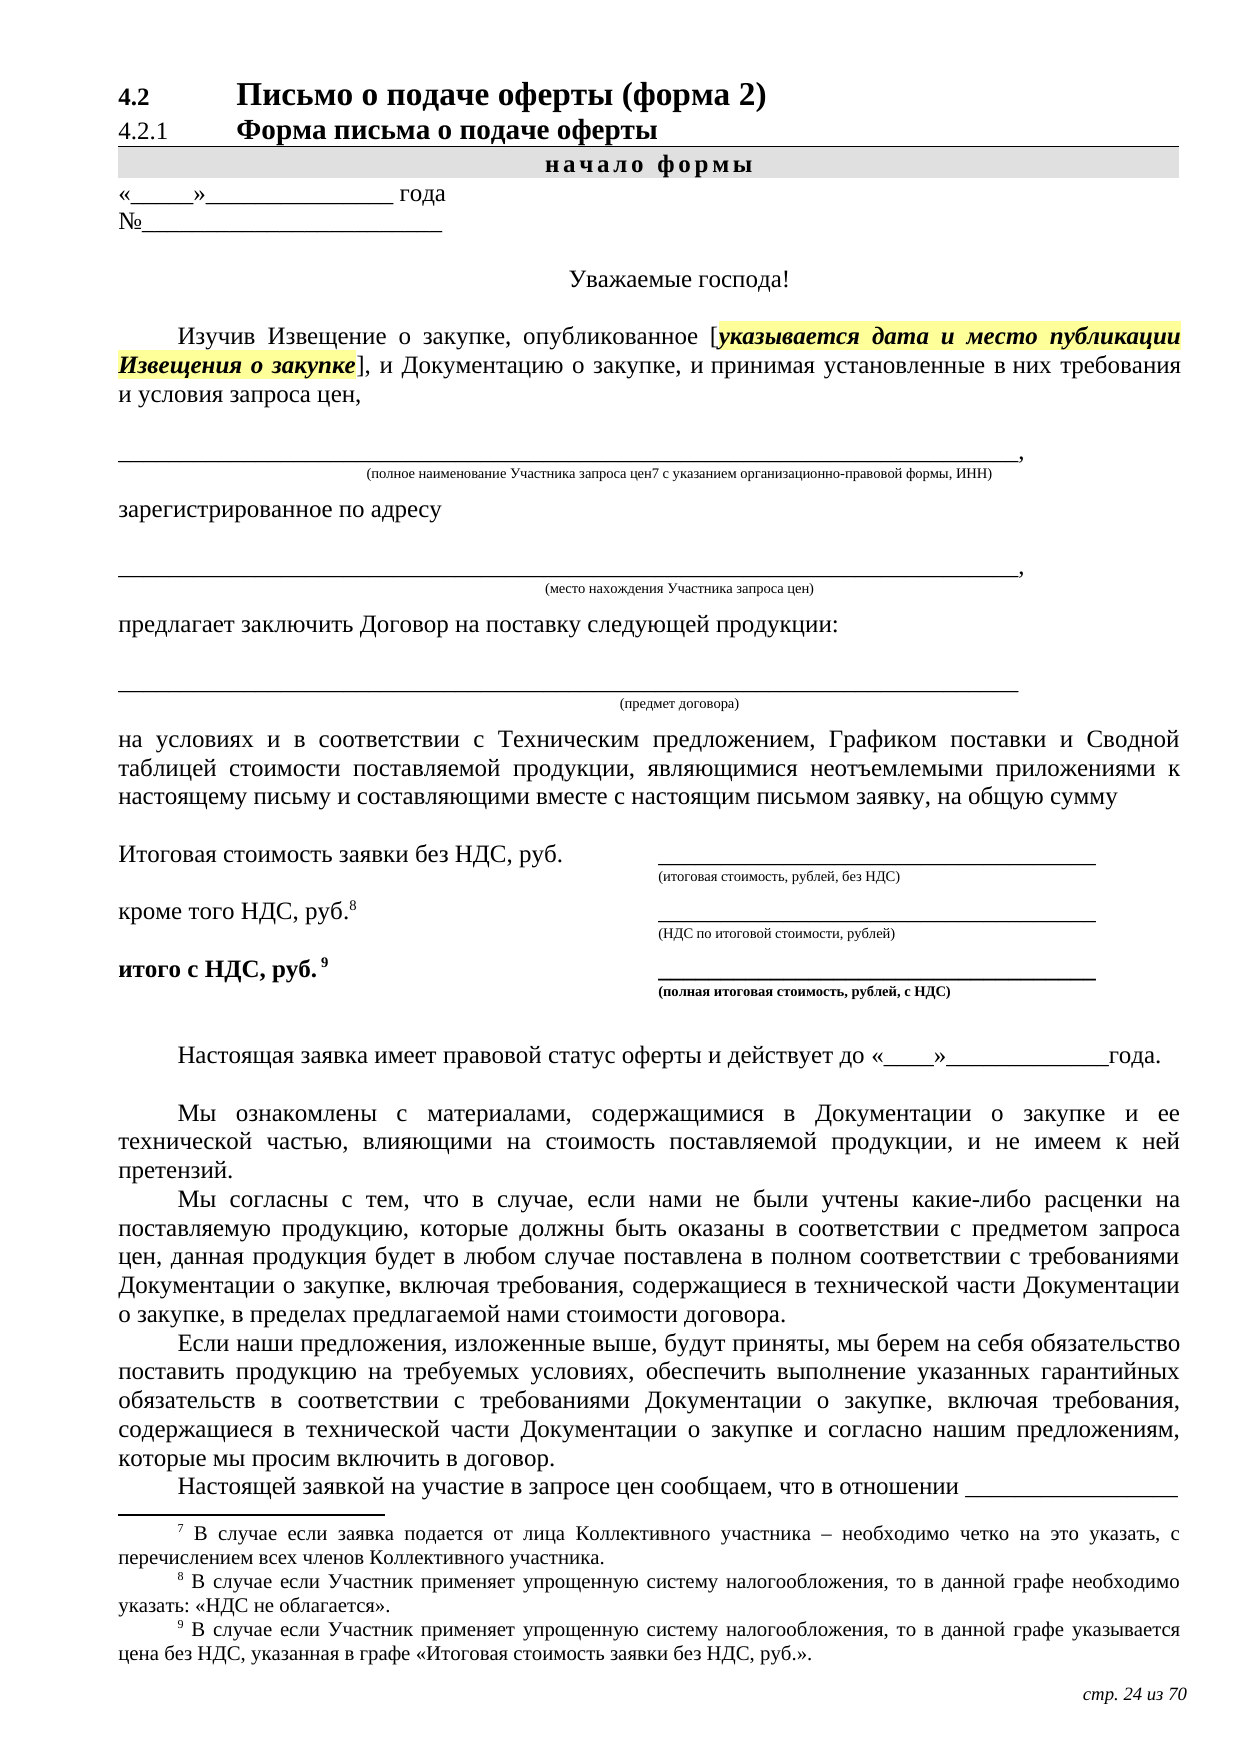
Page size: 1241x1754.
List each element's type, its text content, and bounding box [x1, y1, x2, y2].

text Настоящая заявка имеет правовой статус оферты и действует до «____»_____________года. [118, 1040, 1181, 1069]
text на условиях и в соответствии с Техническим предложением, Графиком поставки и Сводной таблицей стоимости поставляемой продукции, являющимися неотъемлемыми приложениями к настоящему письму и составляющими вместе с настоящим письмом заявку, на общую сумму [118, 724, 1181, 810]
table_header Итоговая стоимость заявки без НДС, руб. [107, 839, 647, 896]
text предлагает заключить Договор на поставку следующей продукции: [118, 609, 1181, 638]
table_cell ___________________________________ (НДС по итоговой стоимости, рублей) [647, 896, 1187, 954]
table_cell итого с НДС, руб. [107, 954, 647, 1011]
text зарегистрированное по адресу [118, 494, 1181, 523]
text «_____»_______________ года [118, 178, 635, 206]
text Мы согласны с тем, что в случае, если нами не были учтены какие-либо расценки на поставляемую продукцию, которые должны быть оказаны в соответствии с предметом запроса цен, данная продукция будет в любом случае поставлена в полном соответствии с требованиями Документации о закупке, включая требования, содержащиеся в технической части Документации о закупке, в пределах предлагаемой нами стоимости договора. [118, 1184, 1181, 1328]
text Форма письма о подаче оферты [118, 112, 1181, 146]
text ________________________________________________________________________, [118, 551, 1181, 580]
text Если наши предложения, изложенные выше, будут приняты, мы берем на себя обязательство поставить продукцию на требуемых условиях, обеспечить выполнение указанных гарантийных обязательств в соответствии с требованиями Документации о закупке, включая требования, содержащиеся в технической части Документации о закупке и согласно нашим предложениям, которые мы просим включить в договор. [118, 1328, 1181, 1471]
table_cell ___________________________________ (полная итоговая стоимость, рублей, с НДС) [647, 954, 1187, 1011]
table_header ___________________________________ (итоговая стоимость, рублей, без НДС) [647, 839, 1187, 896]
text (предмет договора) [118, 695, 1181, 724]
text Настоящей заявкой на участие в запросе цен сообщаем, что в отношении _________________ [118, 1471, 1181, 1500]
text ________________________________________________________________________, [118, 436, 1181, 465]
text Мы ознакомлены с материалами, содержащимися в Документации о закупке и ее технической частью, влияющими на стоимость поставляемой продукции, и не имеем к ней претензий. [118, 1098, 1181, 1184]
text Уважаемые господа! [118, 264, 1181, 293]
text (место нахождения Участника запроса цен) [118, 580, 1181, 609]
text №________________________ [118, 206, 635, 235]
text Изучив Извещение о закупке, опубликованное [указывается дата и место публикации Извещения о закупке], и Документацию о закупке, и принимая установленные в них требования и условия запроса цен, [118, 321, 1181, 408]
table_cell кроме того НДС, руб. [107, 896, 647, 954]
text ________________________________________________________________________ [118, 666, 1181, 695]
text (полное наименование Участника запроса цен с указанием организационно-правовой формы, ИНН) [118, 465, 1181, 494]
text начало формы [118, 147, 1179, 178]
